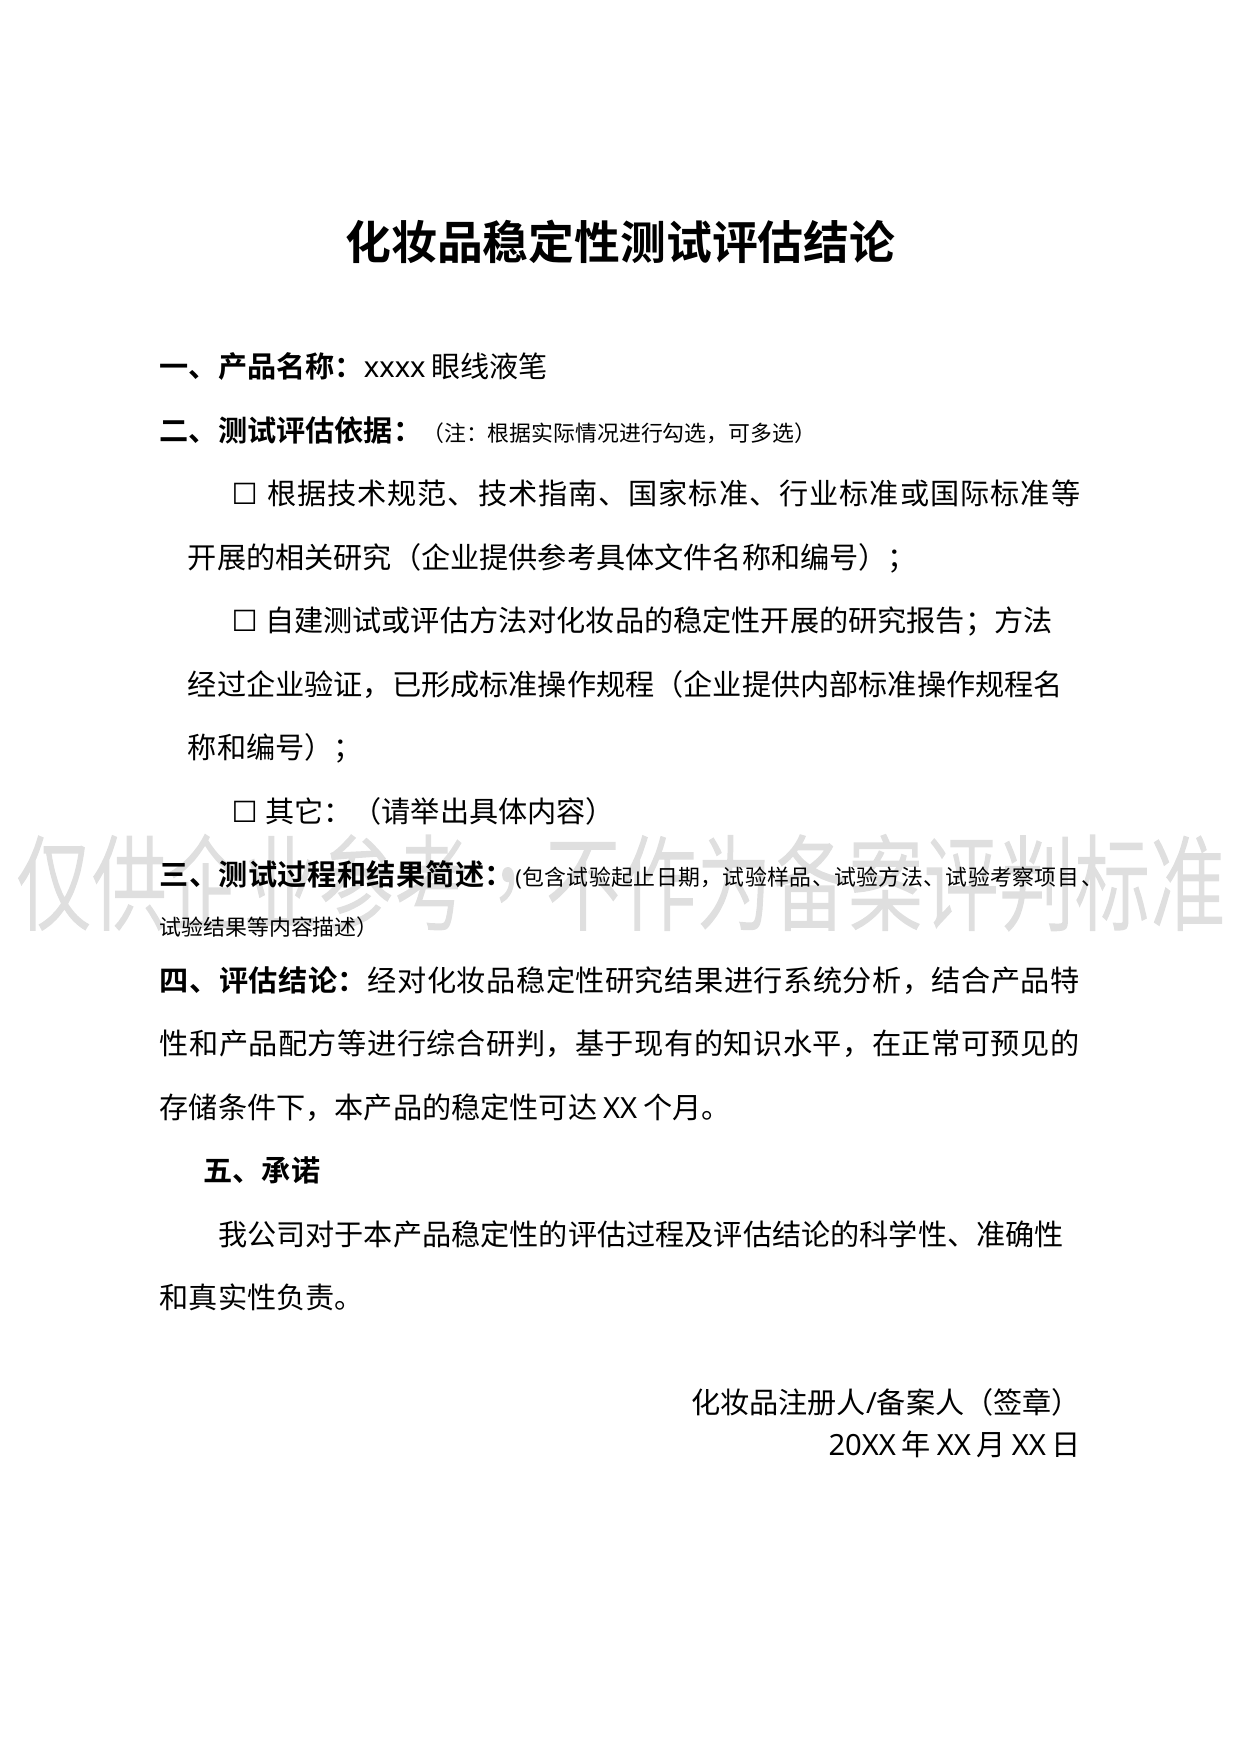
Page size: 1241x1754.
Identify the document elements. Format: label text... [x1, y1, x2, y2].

text 20XX年XX月XX日 [159, 1422, 1081, 1463]
text 自建测试或评估方法对化妆品的稳定性开展的研究报告；方法经过企业验证，已形成标准操作规程（企业提供内部标准操作规程名称和编号）； [188, 598, 1081, 767]
text 五、承诺 [159, 1148, 1081, 1190]
text 化妆品注册人/备案人（签章） [159, 1380, 1081, 1422]
text 根据技术规范、技术指南、国家标准、行业标准或国际标准等开展的相关研究（企业提供参考具体文件名称和编号）； [188, 471, 1081, 577]
text 一、产品名称：xxxx眼线液笔 [159, 344, 1081, 386]
text 其它：（请举出具体内容） [188, 788, 1081, 831]
text 我公司对于本产品稳定性的评估过程及评估结论的科学性、准确性和真实性负责。 [159, 1211, 1081, 1317]
text 四、评估结论：经对化妆品稳定性研究结果进行系统分析，结合产品特性和产品配方等进行综合研判，基于现有的知识水平，在正常可预见的存储条件下，本产品的稳定性可达XX个月。 [159, 957, 1081, 1127]
text 二、测试评估依据：（注：根据实际情况进行勾选，可多选） [159, 407, 1081, 450]
subtitle 化妆品稳定性测试评估结论 [159, 206, 1081, 272]
text 三、测试过程和结果简述：(包含试验起止日期，试验样品、试验方法、试验考察项目、试验结果等内容描述） [159, 852, 1081, 942]
